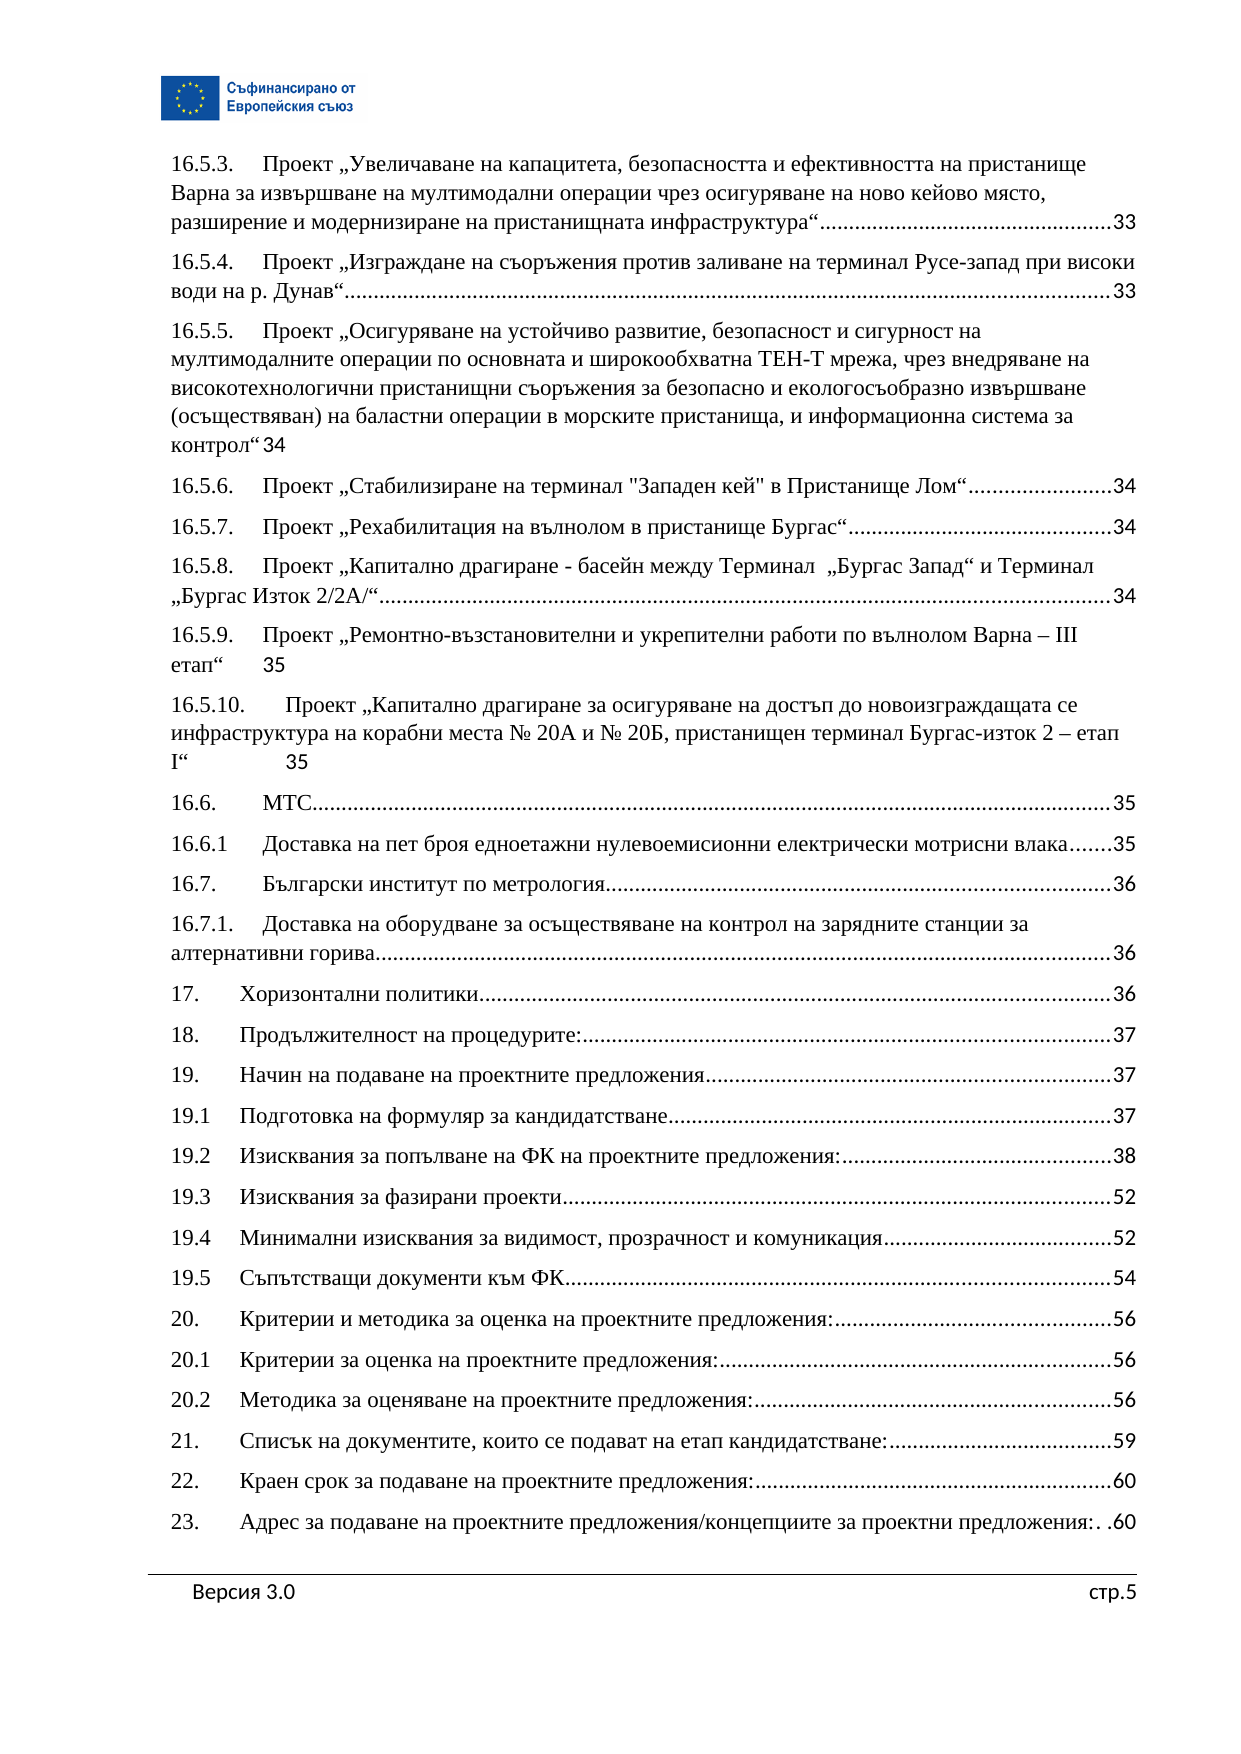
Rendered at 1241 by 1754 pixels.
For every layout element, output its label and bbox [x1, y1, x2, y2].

picture [158, 73, 368, 123]
